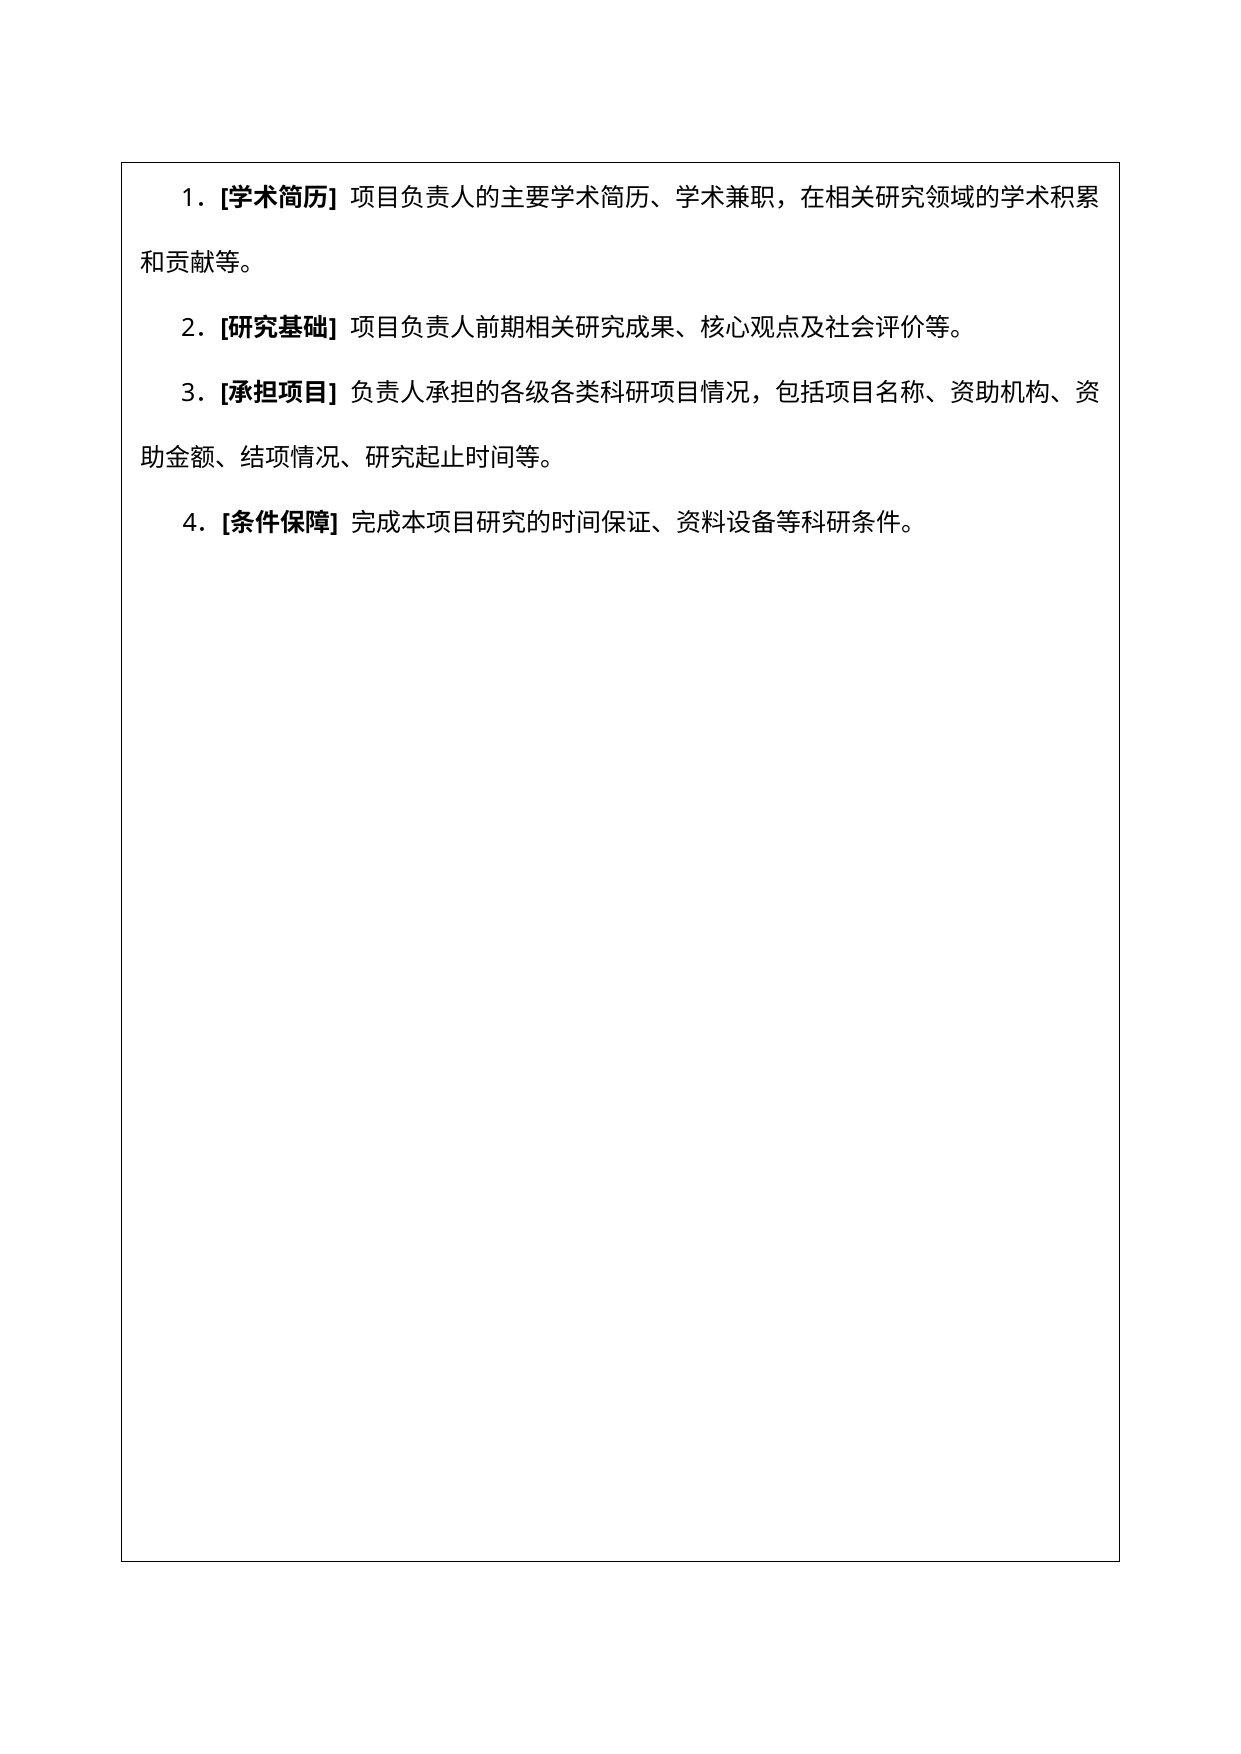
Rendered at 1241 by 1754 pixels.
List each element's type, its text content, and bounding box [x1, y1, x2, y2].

table_cell 1．[学术简历] 项目负责人的主要学术简历、学术兼职，在相关研究领域的学术积累和贡献等。 2．[研究基础] 项目负责人前期相关研究成果、核心观点及社会评价等。 3．[承担项目] 负责人承担的各级各类科研项目情况，包括项目名称、资助机构、资助金额、结项情况、研究起止时间等。 4．[条件保障] 完成本项目研究的时间保证、资料设备等科研条件。 [122, 163, 1119, 1561]
